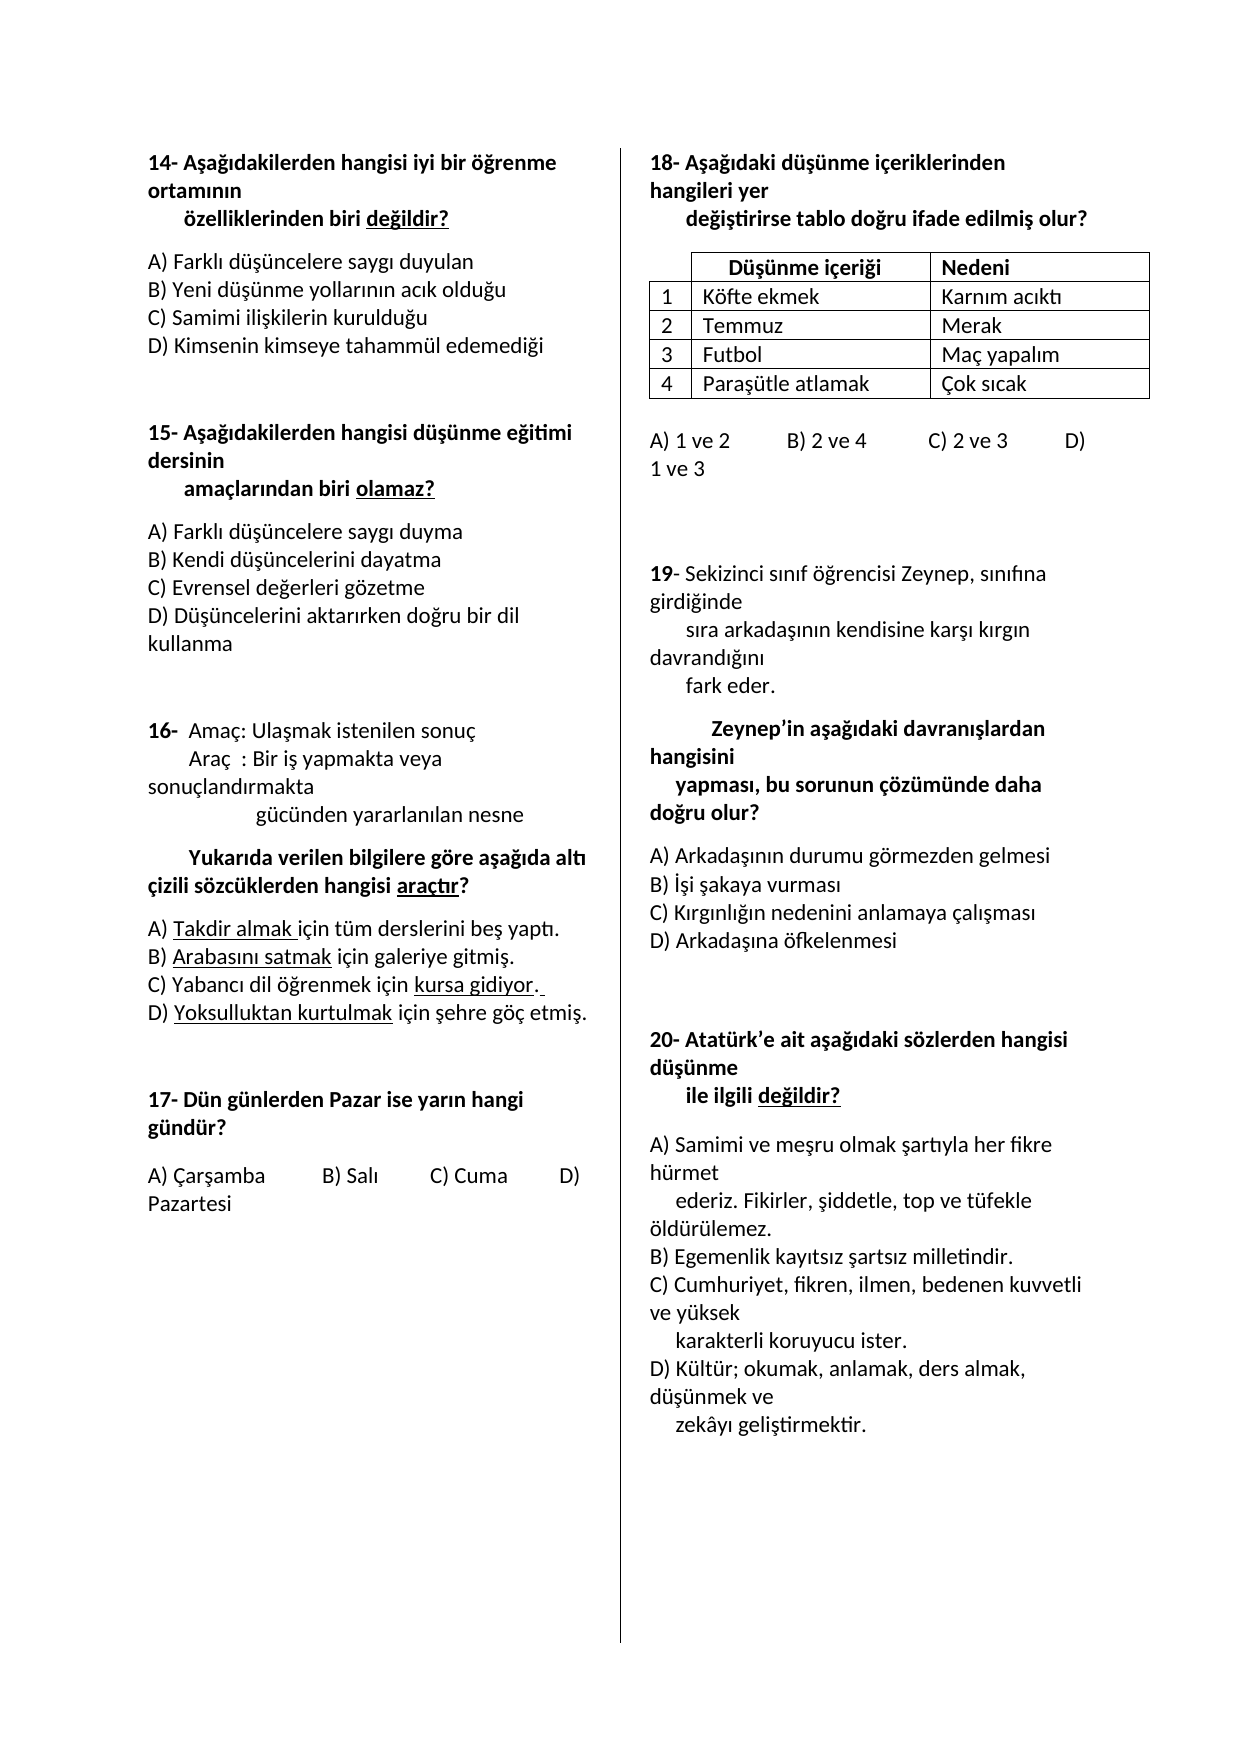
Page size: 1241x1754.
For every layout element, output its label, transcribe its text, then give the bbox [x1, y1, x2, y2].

text C) Evrensel değerleri gözetme [148, 573, 591, 601]
text A) Samimi ve meşru olmak şartıyla her fikre hürmet [649, 1130, 1092, 1186]
text C) Kırgınlığın nedenini anlamaya çalışması [649, 898, 1092, 926]
text D) Yoksulluktan kurtulmak için şehre göç etmiş. [148, 998, 591, 1027]
table_cell Paraşütle atlamak [692, 369, 930, 397]
text Araç : Bir iş yapmakta veya sonuçlandırmakta [148, 744, 591, 800]
table_cell Futbol [692, 340, 930, 368]
text fark eder. [649, 671, 1092, 699]
text A) Farklı düşüncelere saygı duyma [148, 517, 591, 545]
text A) Farklı düşüncelere saygı duyulan [148, 247, 591, 275]
text zekâyı geliştirmektir. [649, 1410, 1092, 1438]
text 15- Aşağıdakilerden hangisi düşünme eğitimi dersinin [148, 418, 591, 474]
text A) 1 ve 2 B) 2 ve 4 C) 2 ve 3 D) 1 ve 3 [649, 426, 1092, 482]
text C) Yabancı dil öğrenmek için kursa gidiyor. [148, 971, 591, 998]
text A) Arkadaşının durumu görmezden gelmesi [649, 842, 1092, 870]
text D) Arkadaşına öfkelenmesi [649, 926, 1092, 954]
table_cell Maç yapalım [931, 340, 1149, 368]
text ile ilgili değildir? [649, 1081, 1092, 1109]
text Zeynep’in aşağıdaki davranışlardan hangisini [649, 714, 1092, 770]
table_cell Merak [931, 311, 1149, 339]
text 20- Atatürk’e ait aşağıdaki sözlerden hangisi düşünme [649, 1025, 1092, 1081]
text değiştirirse tablo doğru ifade edilmiş olur? [649, 204, 1092, 232]
table_cell 2 [650, 311, 691, 339]
text 16- Amaç: Ulaşmak istenilen sonuç [148, 716, 591, 744]
text 18- Aşağıdaki düşünme içeriklerinden hangileri yer [649, 148, 1092, 204]
text B) Arabasını satmak için galeriye gitmiş. [148, 942, 591, 971]
text yapması, bu sorunun çözümünde daha doğru olur? [649, 770, 1092, 826]
text 19- Sekizinci sınıf öğrencisi Zeynep, sınıfına girdiğinde [649, 559, 1092, 615]
text C) Samimi ilişkilerin kurulduğu [148, 303, 591, 331]
text D) Düşüncelerini aktarırken doğru bir dil kullanma [148, 601, 591, 657]
text A) Takdir almak için tüm derslerini beş yaptı. [148, 914, 591, 942]
text 17- Dün günlerden Pazar ise yarın hangi gündür? [148, 1085, 591, 1141]
table_header Nedeni [931, 253, 1149, 281]
table_cell 1 [650, 282, 691, 310]
text Yukarıda verilen bilgilere göre aşağıda altı çizili sözcüklerden hangisi araçtır? [148, 843, 591, 899]
table_cell Temmuz [692, 311, 930, 339]
table_header Düşünme içeriği [692, 253, 930, 281]
text A) Çarşamba B) Salı C) Cuma D) Pazartesi [148, 1161, 591, 1217]
text D) Kimsenin kimseye tahammül edemediği [148, 331, 591, 359]
text sıra arkadaşının kendisine karşı kırgın davrandığını [649, 615, 1092, 671]
text D) Kültür; okumak, anlamak, ders almak, düşünmek ve [649, 1354, 1092, 1410]
text 14- Aşağıdakilerden hangisi iyi bir öğrenme ortamının [148, 148, 591, 204]
table_cell Köfte ekmek [692, 282, 930, 310]
table_cell Çok sıcak [931, 369, 1149, 397]
text B) Kendi düşüncelerini dayatma [148, 545, 591, 573]
text karakterli koruyucu ister. [649, 1326, 1092, 1354]
text B) Yeni düşünme yollarının acık olduğu [148, 275, 591, 303]
text gücünden yararlanılan nesne [148, 800, 591, 828]
text B) İşi şakaya vurması [649, 870, 1092, 898]
text B) Egemenlik kayıtsız şartsız milletindir. [649, 1242, 1092, 1270]
table_cell 3 [650, 340, 691, 368]
table_cell Karnım acıktı [931, 282, 1149, 310]
text C) Cumhuriyet, fikren, ilmen, bedenen kuvvetli ve yüksek [649, 1270, 1092, 1326]
text amaçlarından biri olamaz? [148, 474, 591, 502]
text özelliklerinden biri değildir? [148, 204, 591, 232]
table_cell 4 [650, 369, 691, 397]
text ederiz. Fikirler, şiddetle, top ve tüfekle öldürülemez. [649, 1186, 1092, 1242]
